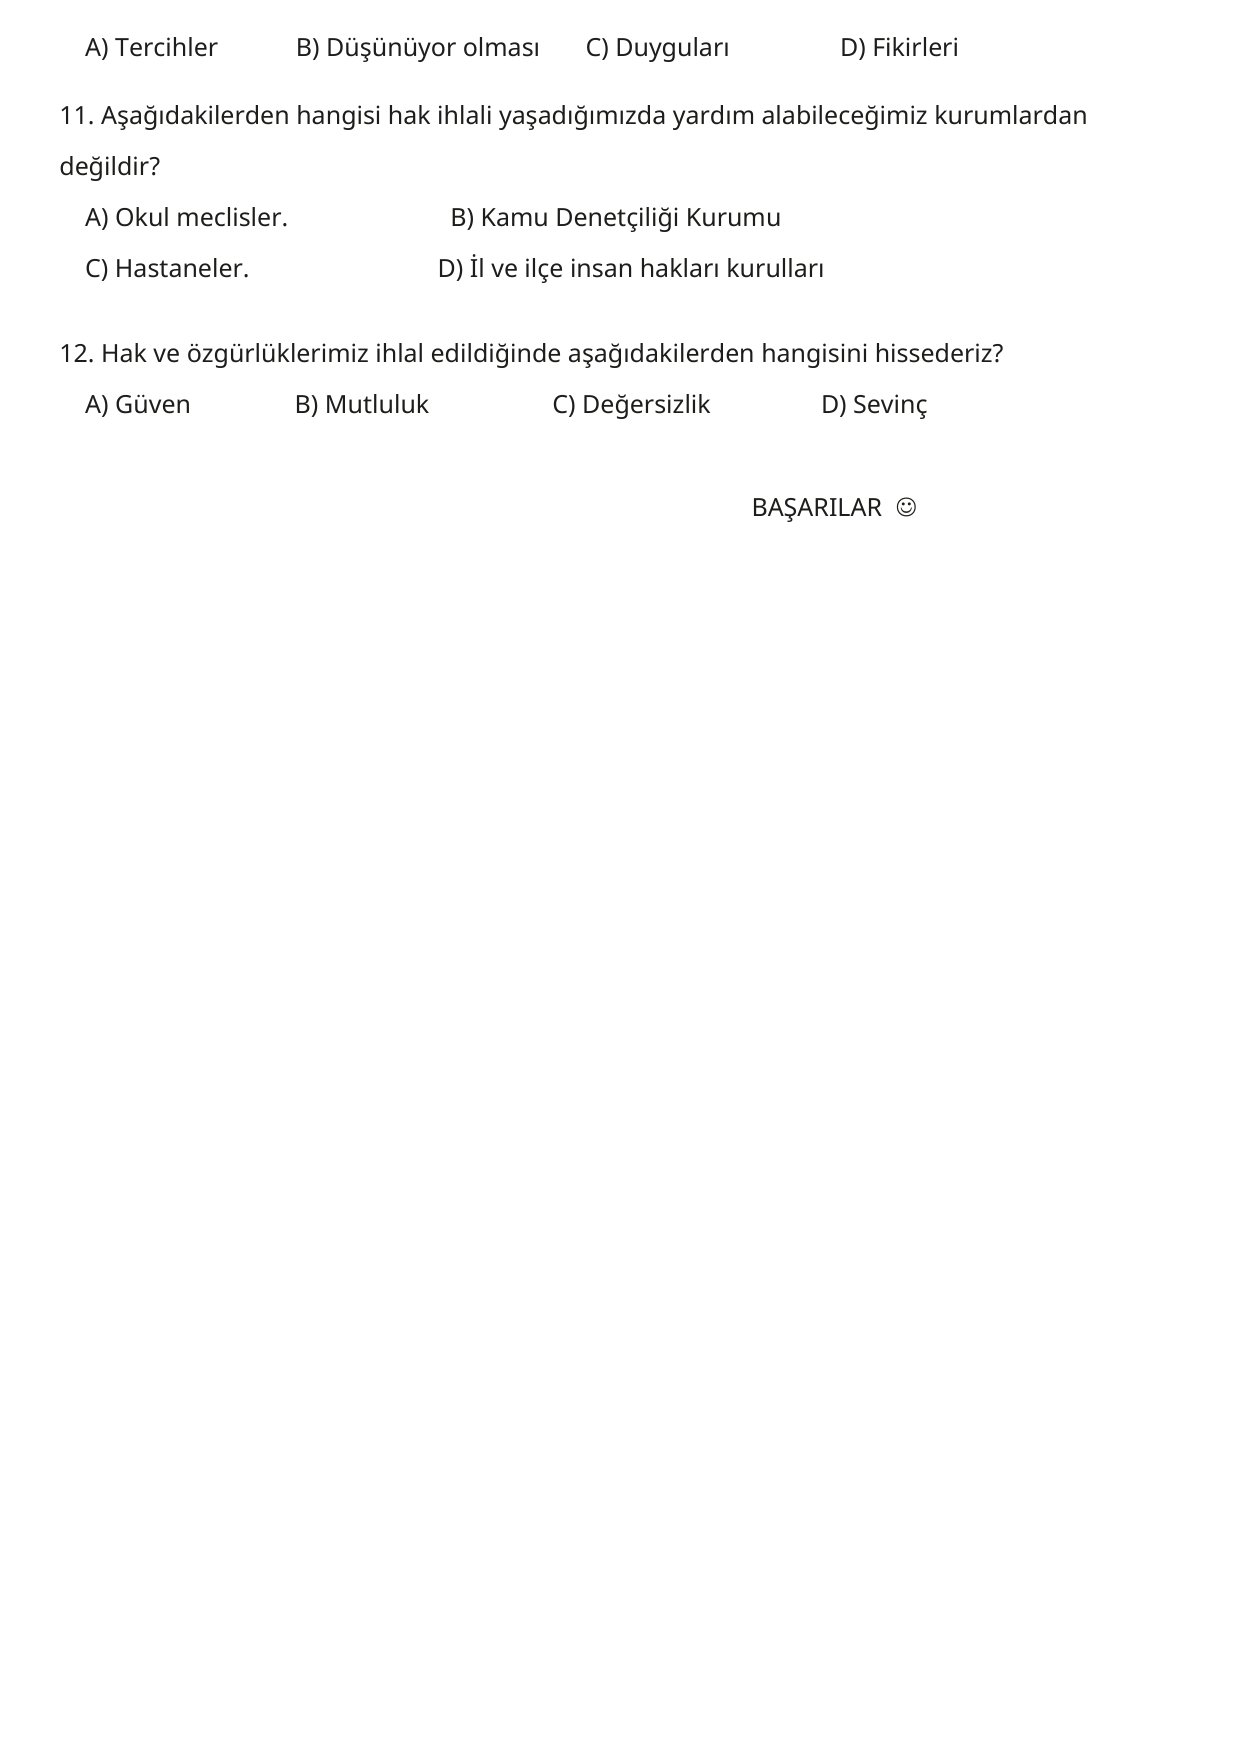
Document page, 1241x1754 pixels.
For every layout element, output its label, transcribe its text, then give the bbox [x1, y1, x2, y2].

text BAŞARILAR [59, 489, 1181, 523]
text A) Tercihler B) Düşünüyor olması C) Duyguları D) Fikirleri [59, 29, 1181, 64]
text A) Güven B) Mutluluk C) Değersizlik D) Sevinç [59, 387, 1181, 421]
text 11. Aşağıdakilerden hangisi hak ihlali yaşadığımızda yardım alabileceğimiz kurumlardan değildir? [59, 98, 1181, 183]
text C) Hastaneler. D) İl ve ilçe insan hakları kurulları [59, 251, 1181, 285]
text 12. Hak ve özgürlüklerimiz ihlal edildiğinde aşağıdakilerden hangisini hissederiz? [59, 336, 1181, 370]
text A) Okul meclisler. B) Kamu Denetçiliği Kurumu [59, 200, 1181, 234]
